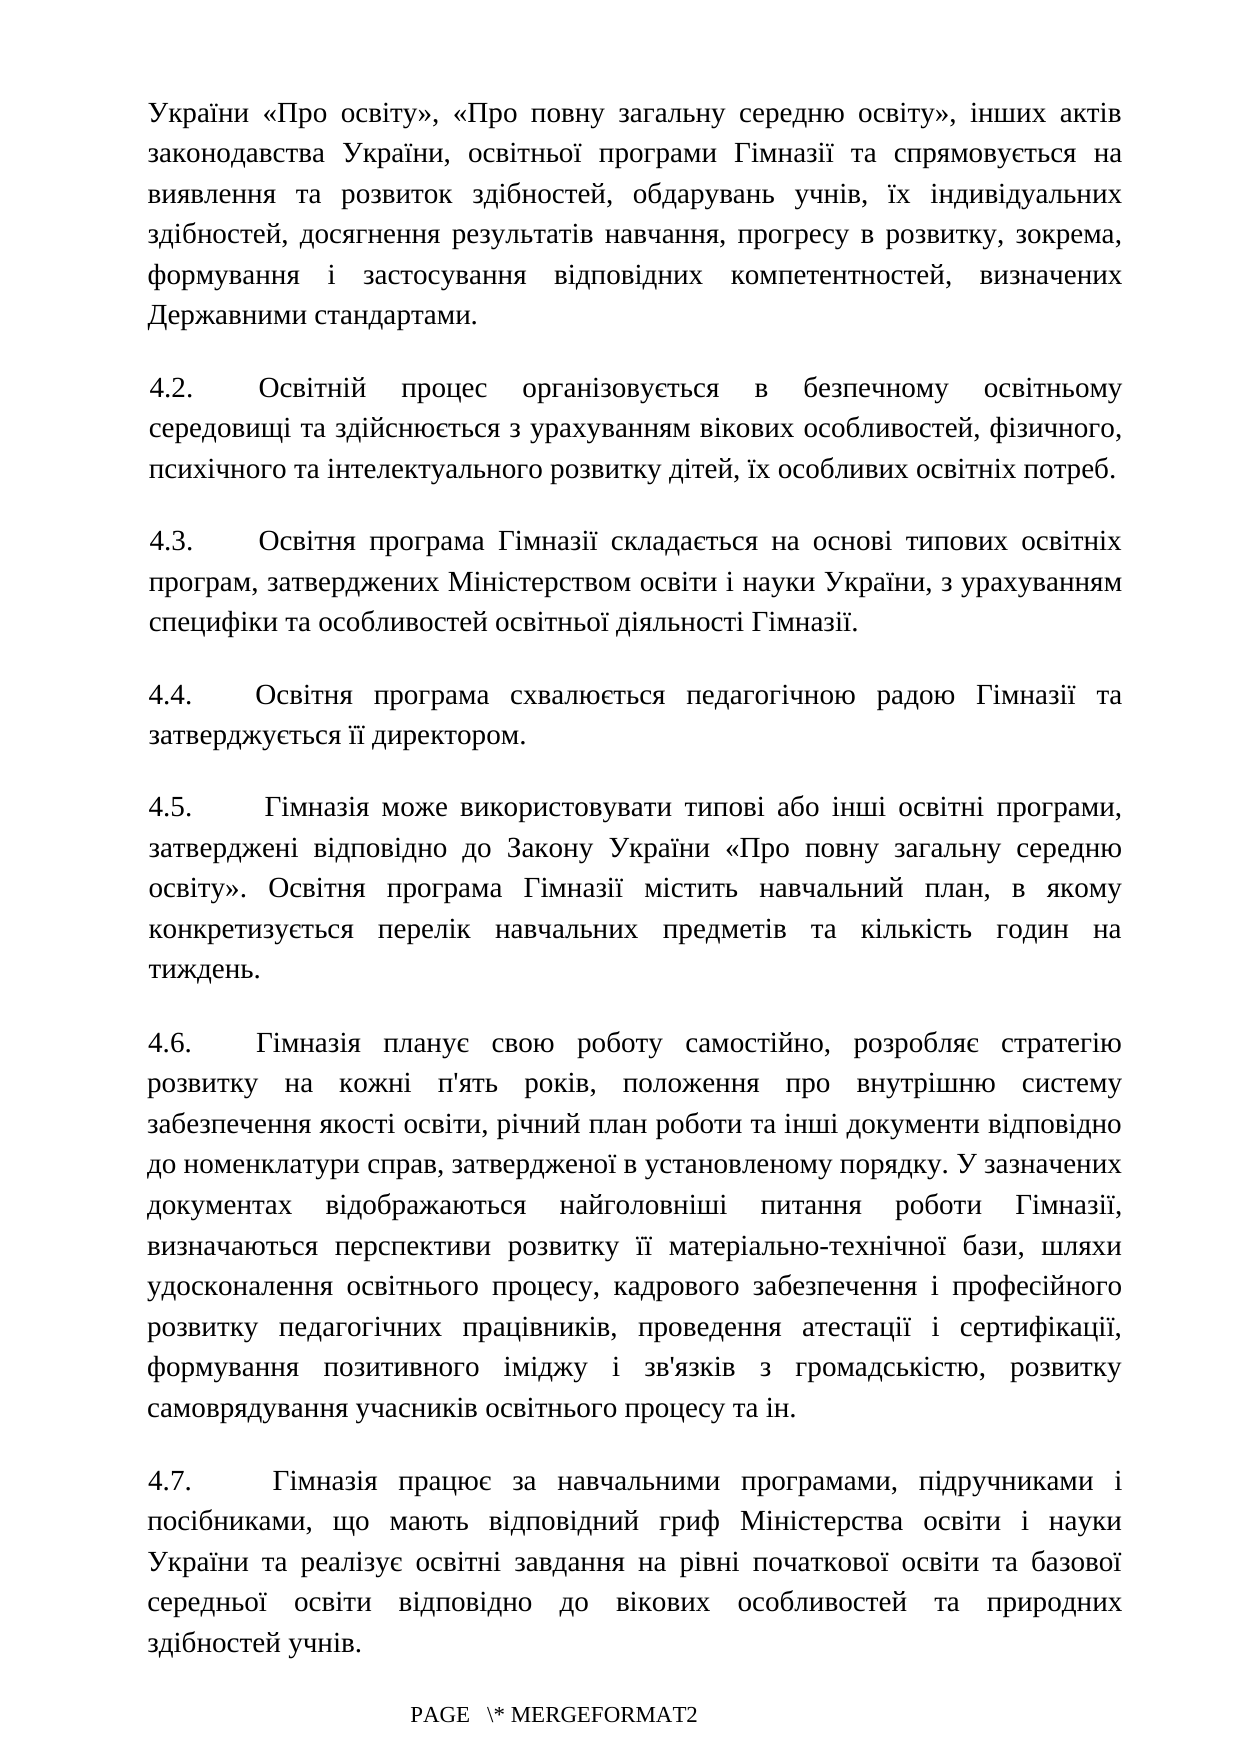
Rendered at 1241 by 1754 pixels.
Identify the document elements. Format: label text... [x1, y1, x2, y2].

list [147, 95, 1123, 338]
list Освітній процес організовується в безпечному освітньому середовищі та здійснюється з урахуванням вікових особливостей, фізичного, психічного та інтелектуального розвитку дітей, ïx особливих освітніх потреб. [148, 370, 1123, 491]
list Гімназія планує свою роботу самостійно, розробляє стратегію розвитку на кожні п'ять років, положення про внутрішню систему забезпечення якості освіти, річний план роботи та інші документи відповідно до номенклатури справ, затвердженої в установленому порядку. У зазначених документах відображаються найголовніші питання роботи Гімназії, визначаються перспективи розвитку її матеріально-технічної бази, шляхи удосконалення освітнього процесу, кадрового забезпечення i професійного розвитку педагогічних працівників, проведення атестації i сертифікації, формування позитивного іміджу i зв'язків з громадськістю, розвитку самоврядування учасників освітнього процесу та ін. [147, 1025, 1123, 1430]
list Гімназія може використовувати типові aбo інші освітні програми, затверджені відповідно до Закону України «Про повну загальну середню освіту». Освітня програма Гімназії містить навчальний план, в якому конкретизується перелік навчальних предметів та кількість годин на тиждень. [148, 789, 1123, 992]
list Гімназія працює за навчальними програмами, підручниками i посібниками, що мають відповідний гриф Міністерства освіти i науки України та реалізує освітні завдання на рівні початкової освіти та базової середньої освіти відповідно до вікових особливостей та природних здібностей учнів. [147, 1463, 1123, 1665]
list Освітня програма схвалюється педагогічною радою Гімназії та затверджується її директором. [148, 677, 1123, 758]
list Освітня програма Гімназії складається на основі типових освітніх програм, затверджених Міністерством освіти i науки України, з урахуванням специфіки та особливостей освітньої діяльності Гімназії. [148, 523, 1123, 645]
